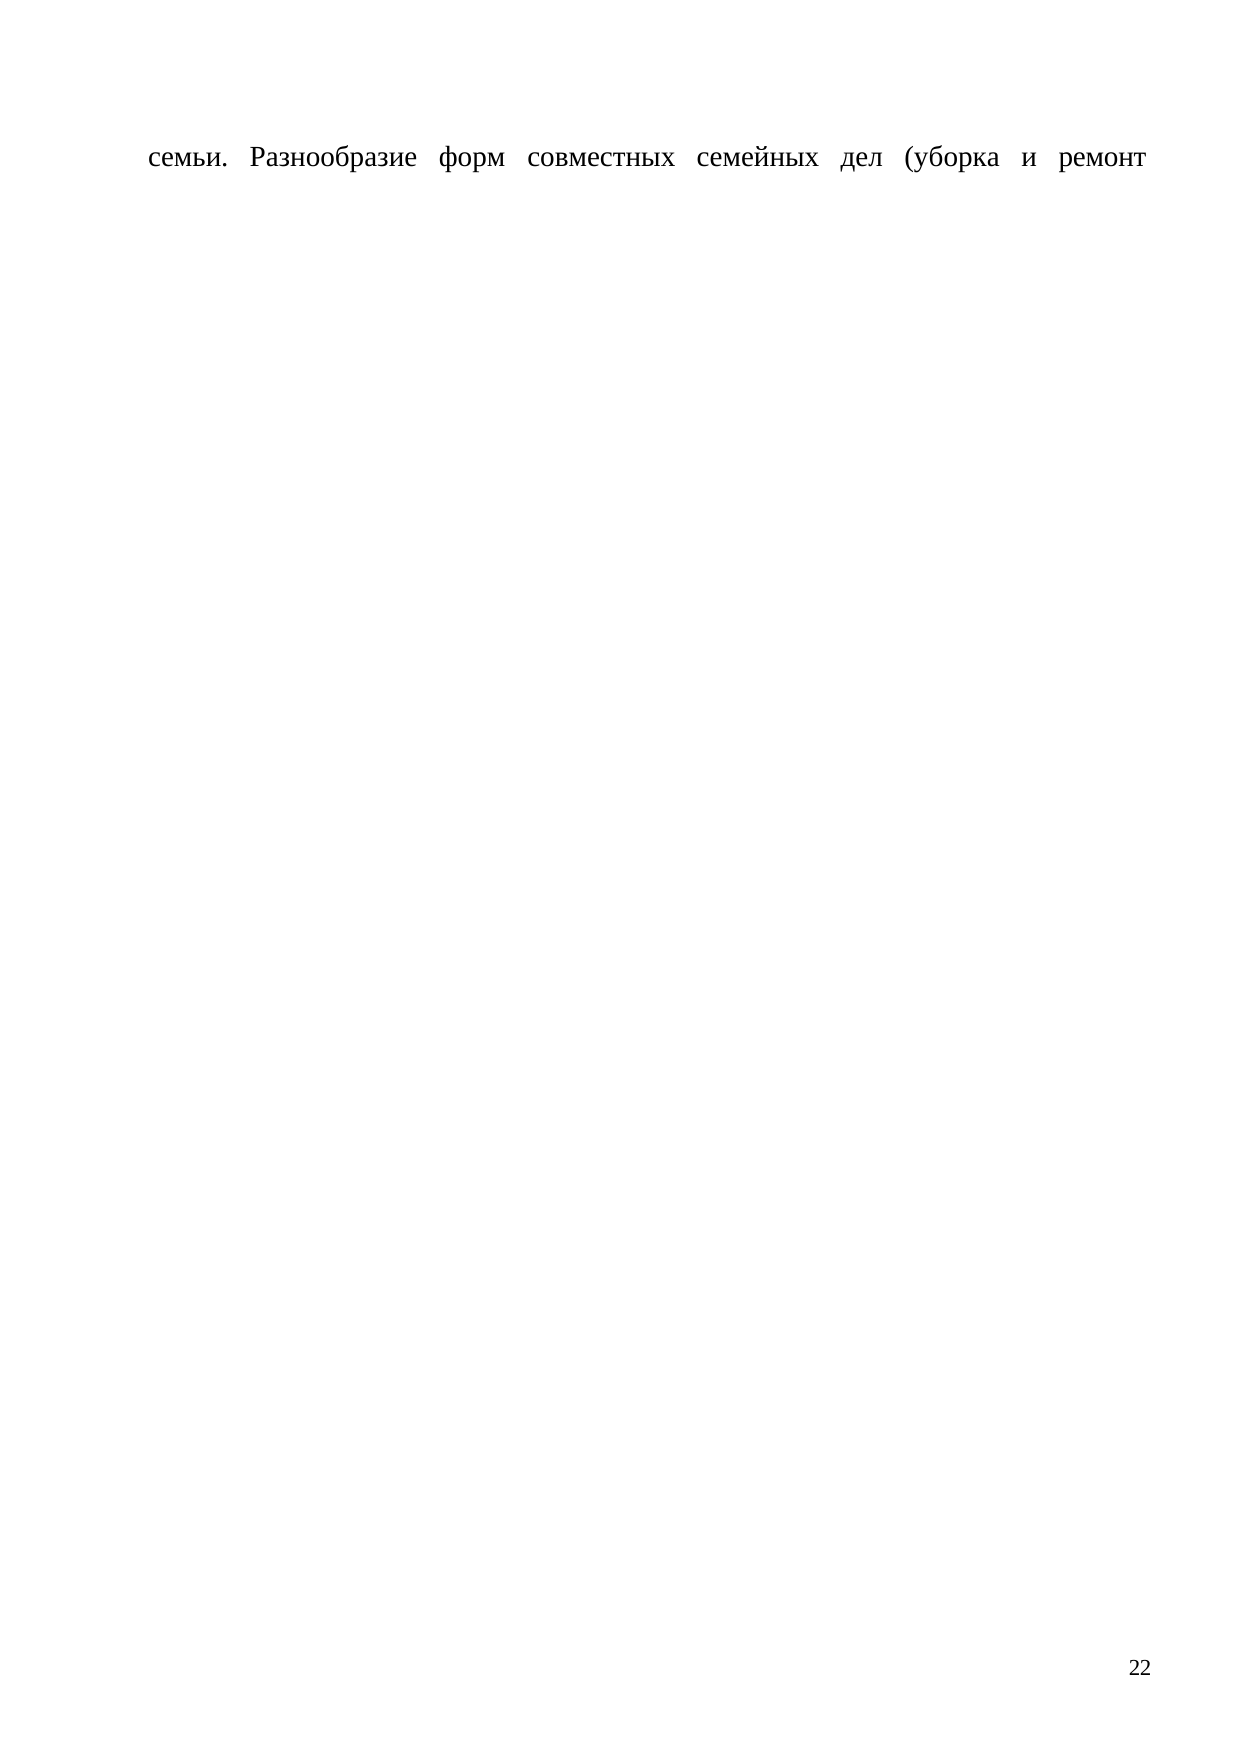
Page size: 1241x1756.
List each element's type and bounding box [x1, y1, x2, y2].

text [148, 139, 1151, 173]
